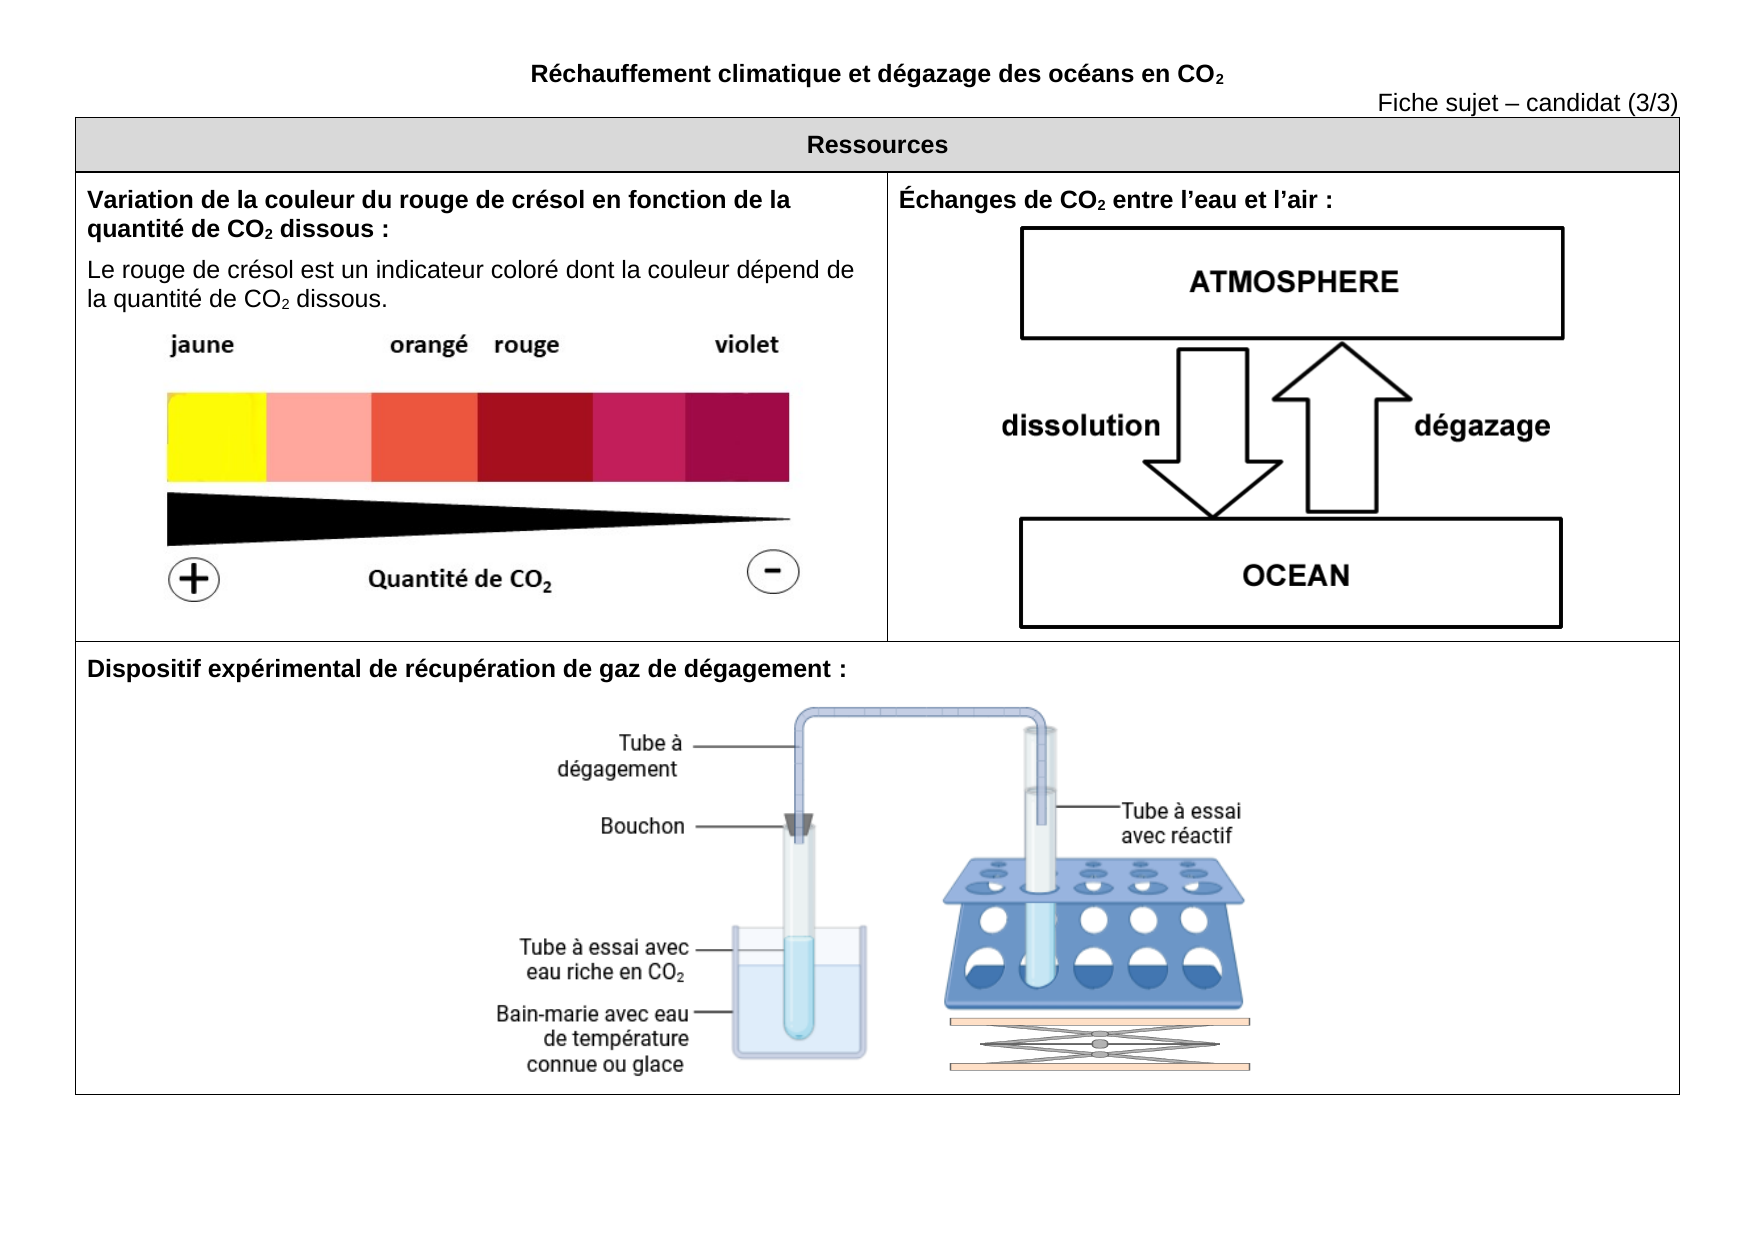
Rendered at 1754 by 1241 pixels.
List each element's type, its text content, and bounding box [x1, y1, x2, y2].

table_cell Dispositif expérimental de récupération de gaz de dégagement : [76, 642, 1679, 1094]
picture [155, 325, 808, 624]
table_cell Échanges de CO2 entre l’eau et l’air : [888, 173, 1679, 641]
picture [1002, 226, 1565, 629]
table_cell Variation de la couleur du rouge de crésol en fonction de la quantité de CO2 dissous : Le rouge de crésol est un indicateur coloré dont la couleur dépend de la quantité de CO2 dissous. [76, 173, 887, 641]
picture [497, 695, 1258, 1082]
text Fiche sujet – candidat (3/3) [75, 88, 1679, 117]
table_header Ressources [76, 118, 1679, 171]
